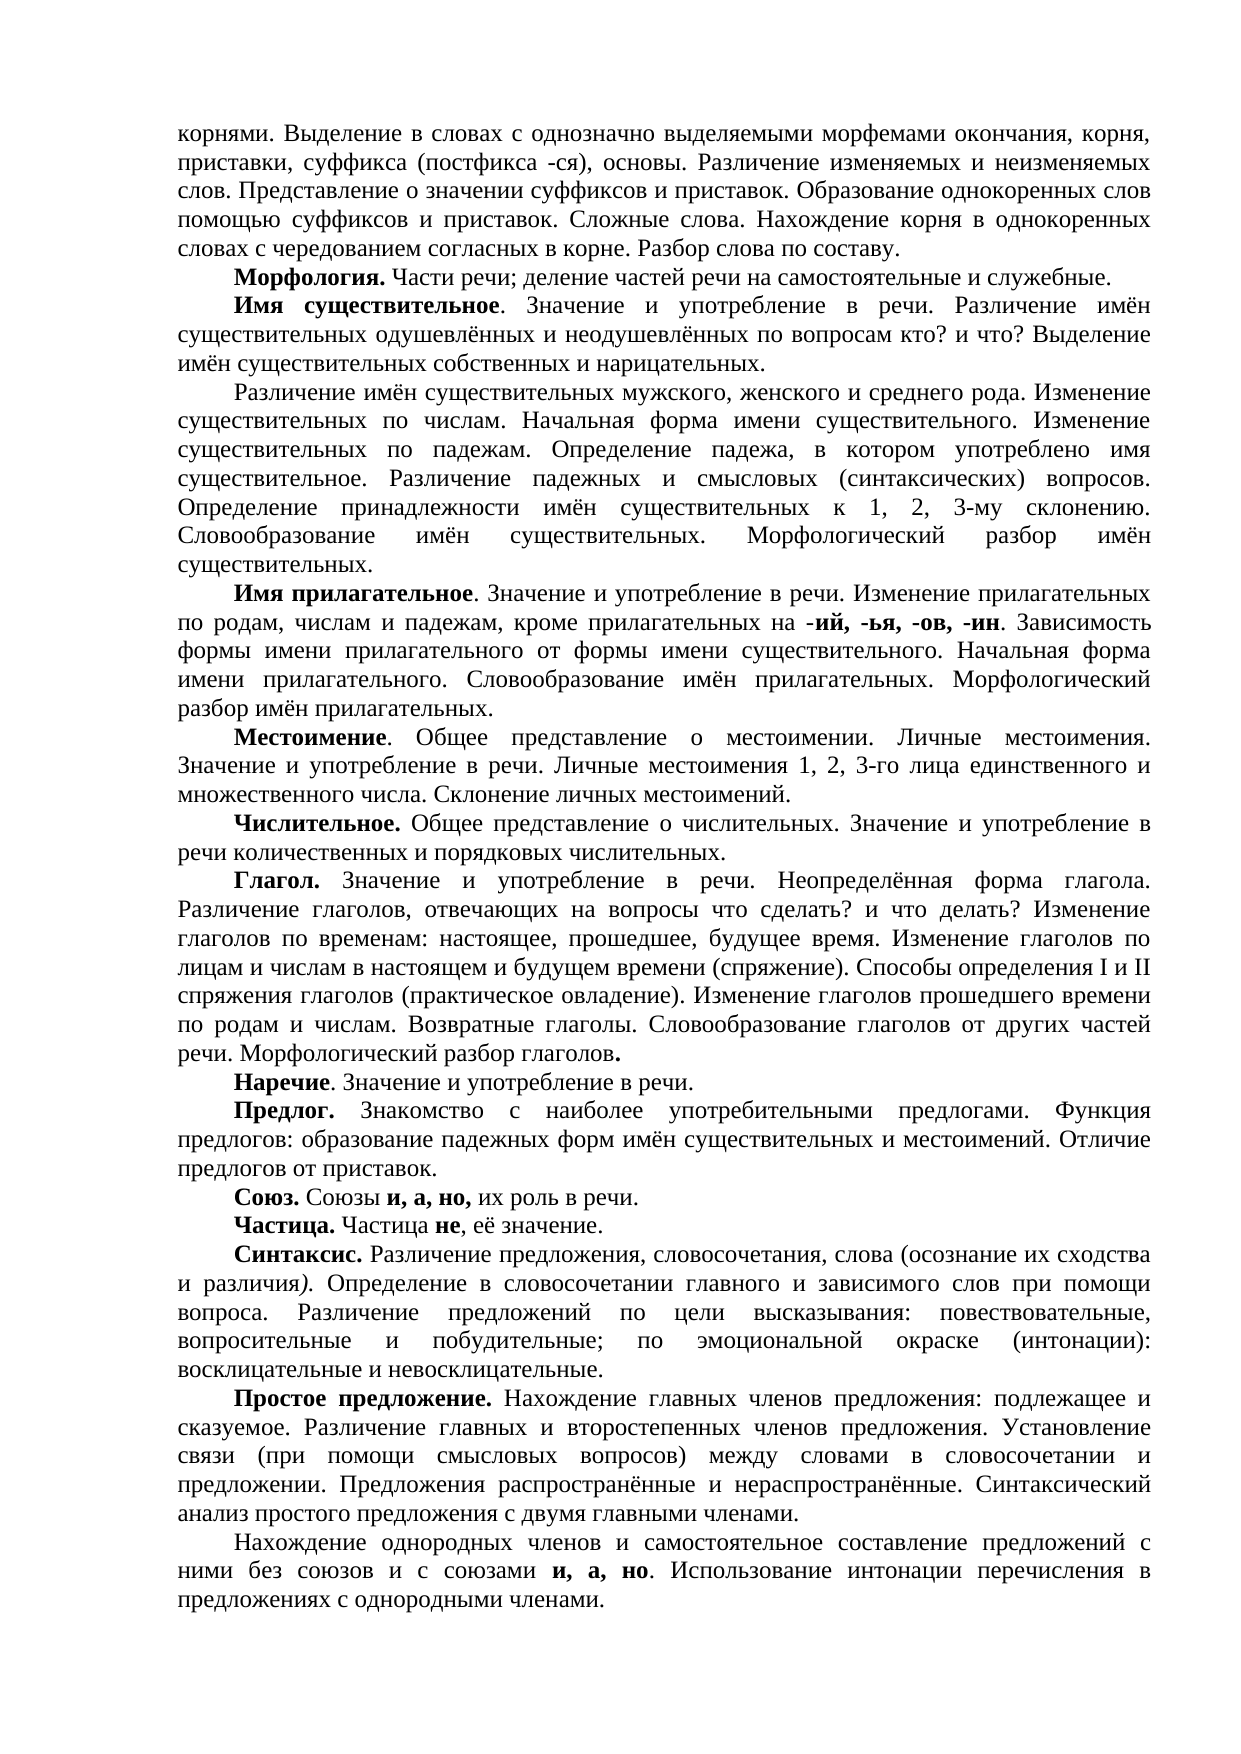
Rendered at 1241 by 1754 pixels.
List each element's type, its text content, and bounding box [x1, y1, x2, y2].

text Морфология. Части речи; деление частей речи на самостоятельные и служебные. [177, 262, 1152, 291]
text Синтаксис. Различение предложения, словосочетания, слова (осознание их сходства и различия). Определение в словосочетании главного и зависимого слов при помощи вопроса. Различение предложений по цели высказывания: повествовательные, вопросительные и побудительные; по эмоциональной окраске (интонации): восклицательные и невосклицательные. [177, 1239, 1152, 1383]
text Имя существительное. Значение и употребление в речи. Различение имён существительных одушевлённых и неодушевлённых по вопросам кто? и что? Выделение имён существительных собственных и нарицательных. [177, 291, 1152, 377]
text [177, 118, 1152, 262]
text Наречие. Значение и употребление в речи. [177, 1067, 1152, 1096]
text Различение имён существительных мужского, женского и среднего рода. Изменение существительных по числам. Начальная форма имени существительного. Изменение существительных по падежам. Определение падежа, в котором употреблено имя существительное. Различение падежных и смысловых (синтаксических) вопросов. Определение принадлежности имён существительных к 1, 2, 3-му склонению. Словообразование имён существительных. Морфологический разбор имён существительных. [177, 377, 1152, 578]
text Нахождение однородных членов и самостоятельное составление предложений с ними без союзов и с союзами и, а, но. Использование интонации перечисления в предложениях с однородными членами. [177, 1527, 1152, 1613]
text Глагол. Значение и употребление в речи. Неопределённая форма глагола. Различение глаголов, отвечающих на вопросы что сделать? и что делать? Изменение глаголов по временам: настоящее, прошедшее, будущее время. Изменение глаголов по лицам и числам в настоящем и будущем времени (спряжение). Способы определения І и ІІ спряжения глаголов (практическое овладение). Изменение глаголов прошедшего времени по родам и числам. Возвратные глаголы. Словообразование глаголов от других частей речи. Морфологический разбор глаголов. [177, 866, 1152, 1067]
text Имя прилагательное. Значение и употребление в речи. Изменение прилагательных по родам, числам и падежам, кроме прилагательных на -ий, -ья, -ов, -ин. Зависимость формы имени прилагательного от формы имени существительного. Начальная форма имени прилагательного. Словообразование имён прилагательных. Морфологический разбор имён прилагательных. [177, 578, 1152, 722]
text Числительное. Общее представление о числительных. Значение и употребление в речи количественных и порядковых числительных. [177, 808, 1152, 866]
text Местоимение. Общее представление о местоимении. Личные местоимения. Значение и употребление в речи. Личные местоимения 1, 2, 3-го лица единственного и множественного числа. Склонение личных местоимений. [177, 722, 1152, 808]
text Предлог. Знакомство с наиболее употребительными предлогами. Функция предлогов: образование падежных форм имён существительных и местоимений. Отличие предлогов от приставок. [177, 1096, 1152, 1182]
text Союз. Союзы и, а, но, их роль в речи. [177, 1182, 1152, 1211]
text Частица. Частица не, её значение. [177, 1211, 1152, 1239]
text Простое предложение. Нахождение главных членов предложения: подлежащее и сказуемое. Различение главных и второстепенных членов предложения. Установление связи (при помощи смысловых вопросов) между словами в словосочетании и предложении. Предложения распространённые и нераспространённые. Синтаксический анализ простого предложения с двумя главными членами. [177, 1383, 1152, 1527]
